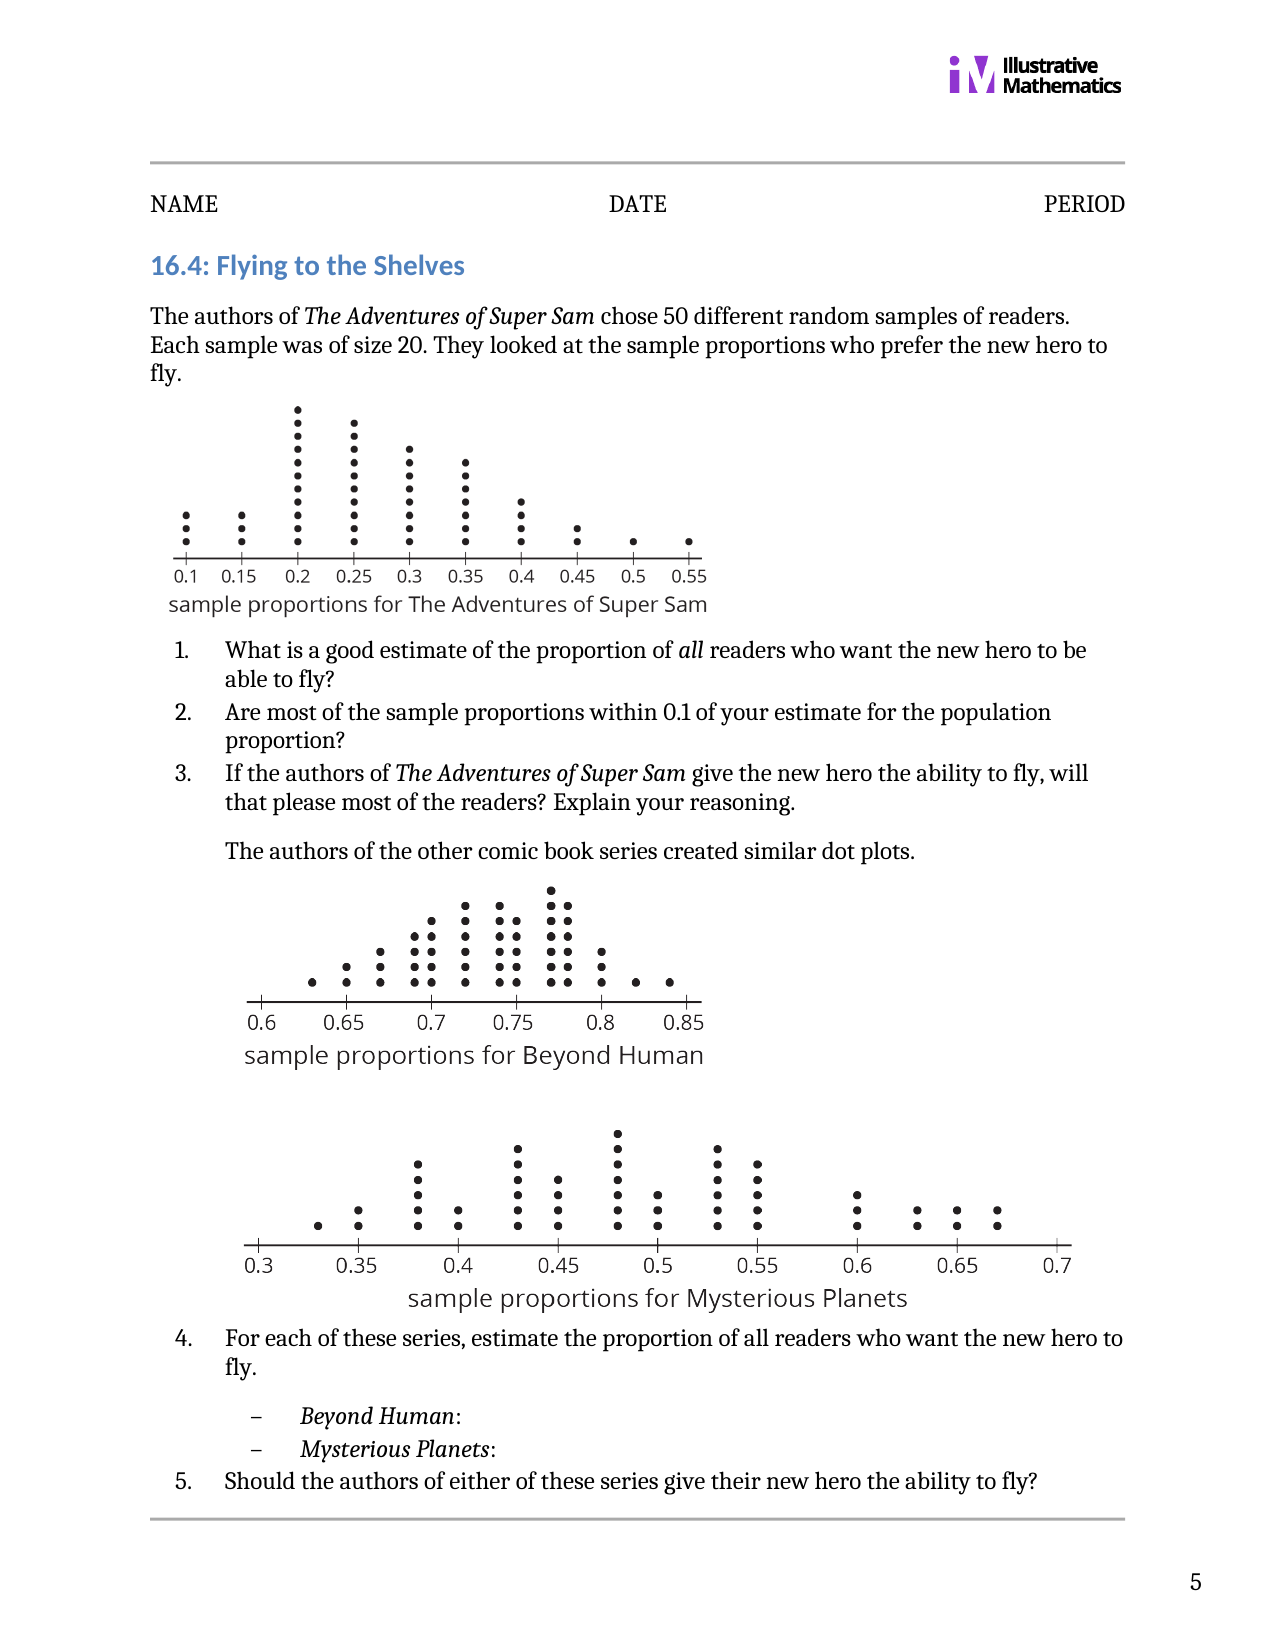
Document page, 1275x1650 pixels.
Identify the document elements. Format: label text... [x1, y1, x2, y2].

subtitle 16.4: Flying to the Shelves [150, 247, 1125, 283]
text The authors of The Adventures of Super Sam chose 50 different random samples of readers. Each sample was of size 20. They looked at the sample proportions who prefer the new hero to fly. [150, 302, 1125, 388]
list What is a good estimate of the proportion of all readers who want the new hero to be able to fly? [175, 636, 1125, 694]
picture [168, 406, 708, 618]
picture [949, 55, 1121, 93]
list The authors of the other comic book series created similar dot plots. [175, 837, 1125, 866]
list Should the authors of either of these series give their new hero the ability to fly? [175, 1467, 1125, 1496]
picture [243, 1130, 1072, 1314]
list For each of these series, estimate the proportion of all readers who want the new hero to fly. [175, 1324, 1125, 1381]
list Are most of the sample proportions within 0.1 of your estimate for the population proportion? [175, 698, 1125, 755]
list Mysterious Planets: [250, 1434, 1125, 1463]
picture [243, 886, 705, 1071]
list If the authors of The Adventures of Super Sam give the new hero the ability to fly, will that please most of the readers? Explain your reasoning. [175, 759, 1125, 816]
list Beyond Human: [250, 1402, 1125, 1431]
